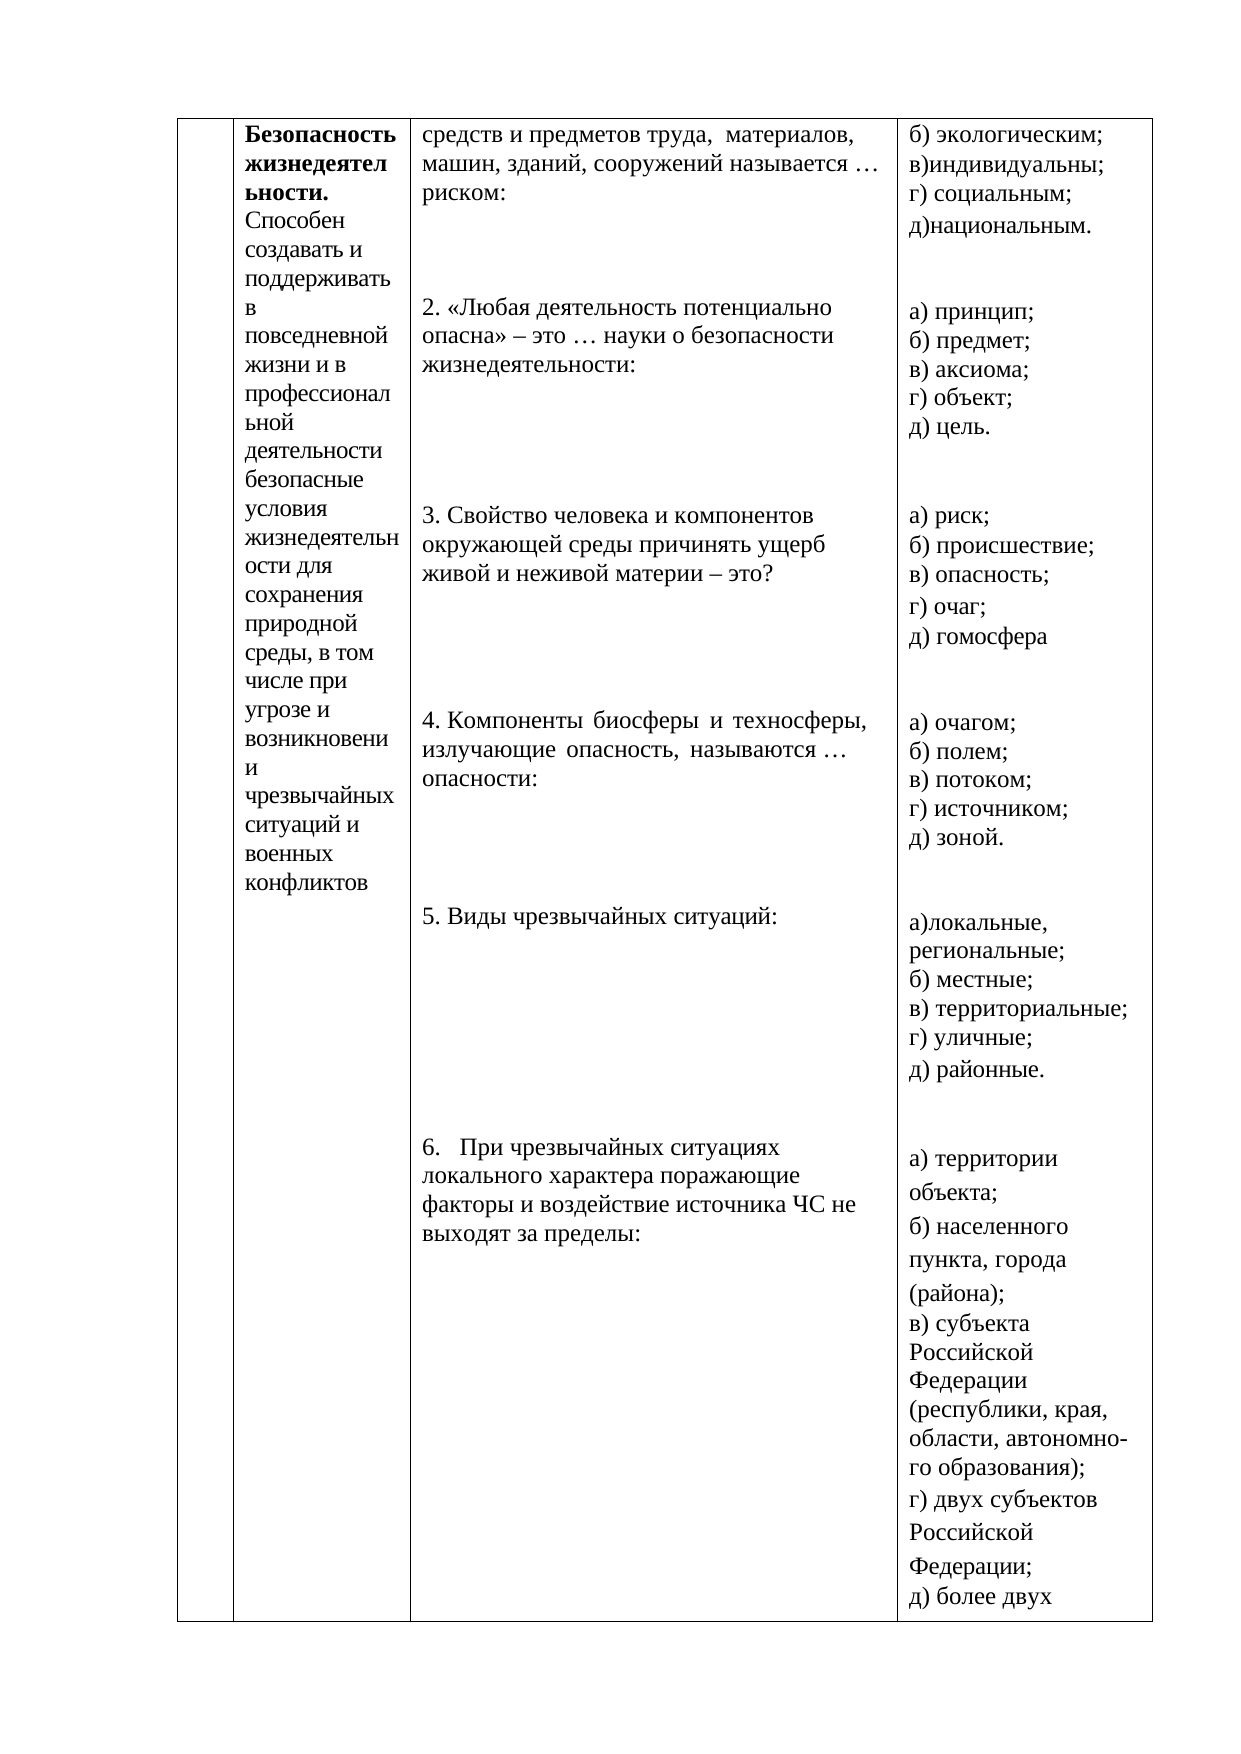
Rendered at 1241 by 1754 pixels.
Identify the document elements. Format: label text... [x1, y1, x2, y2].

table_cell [898, 119, 1152, 1621]
table_cell 1 [178, 119, 233, 1621]
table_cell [411, 119, 897, 1621]
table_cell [234, 119, 410, 1621]
